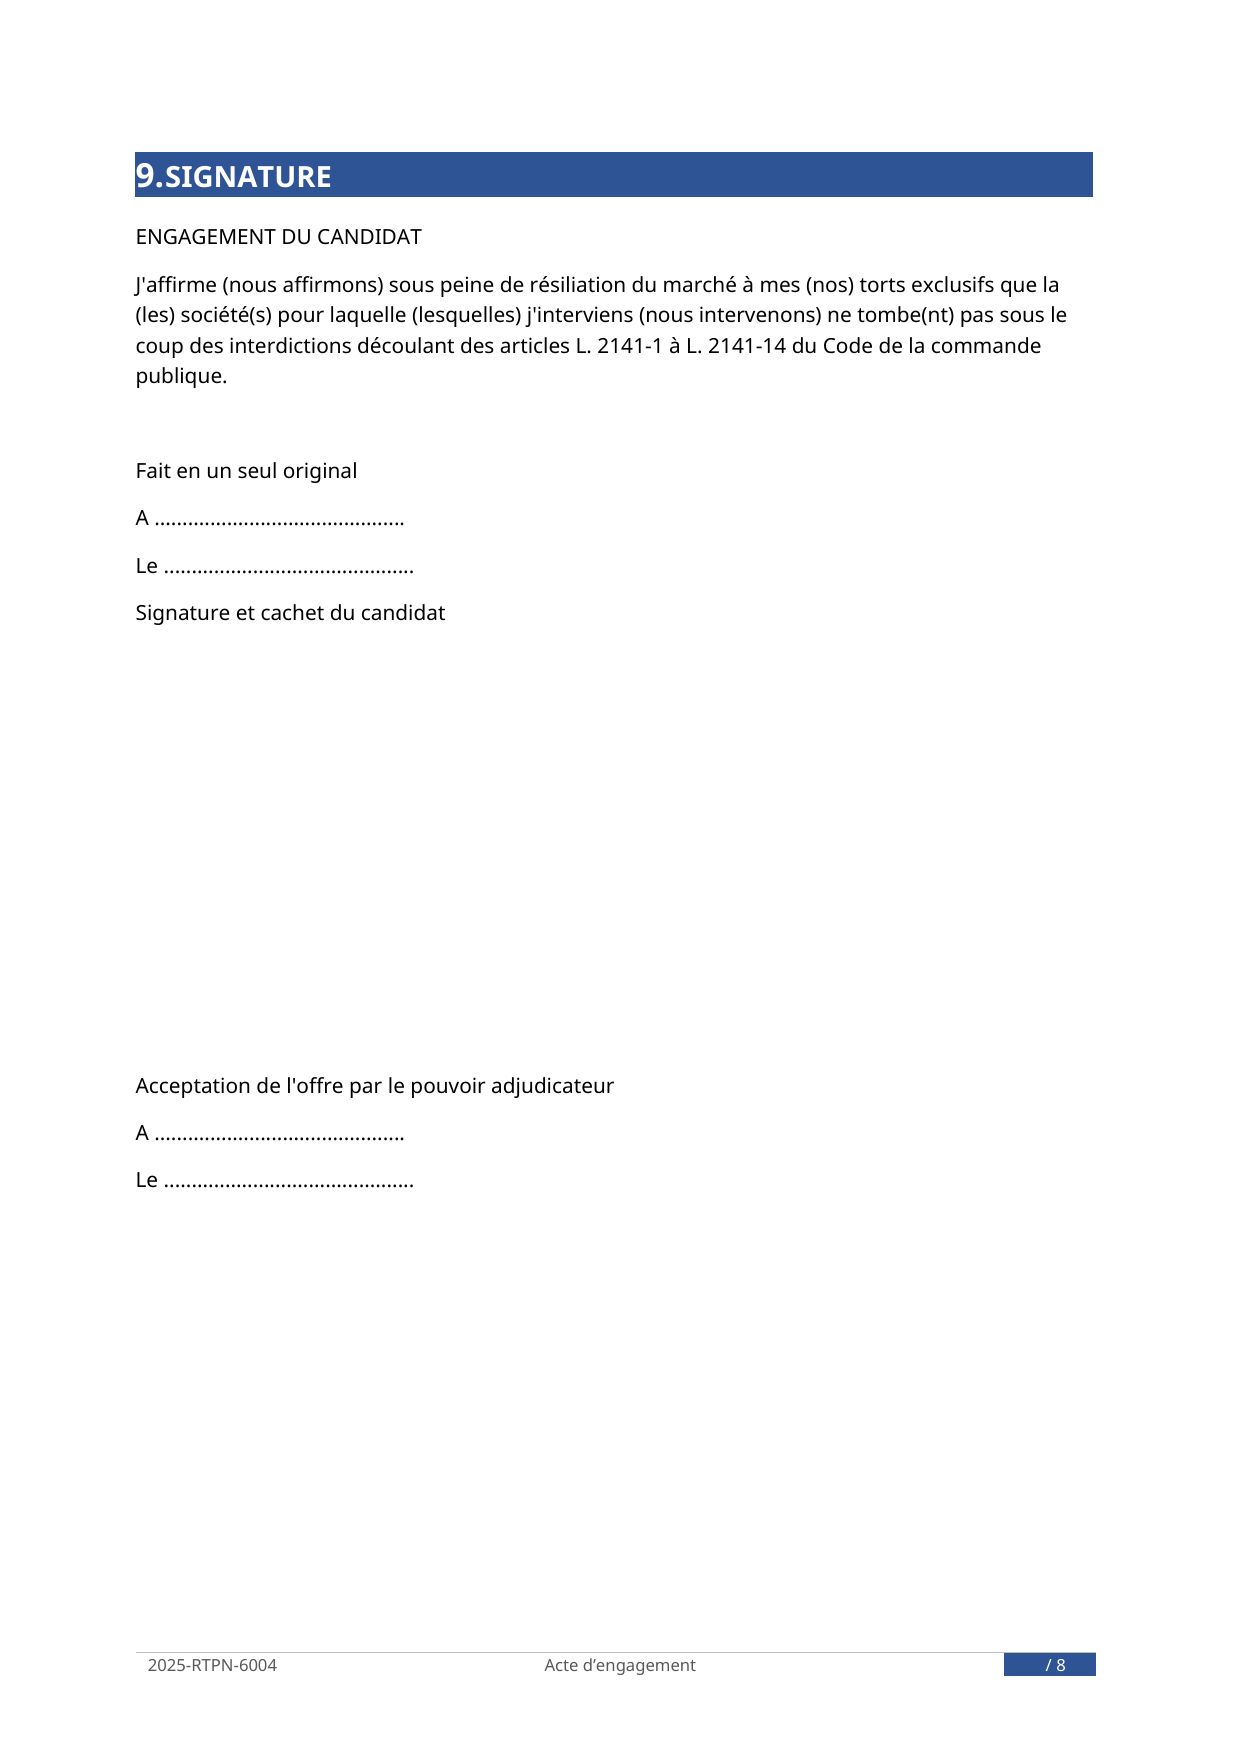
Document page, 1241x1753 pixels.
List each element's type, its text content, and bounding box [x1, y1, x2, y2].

text Signature et cachet du candidat [135, 598, 1105, 627]
text A ............................................. [135, 1118, 1105, 1147]
text A ............................................. [135, 503, 1105, 532]
text Le ............................................. [135, 1166, 1105, 1194]
text Acceptation de l'offre par [135, 1071, 1105, 1099]
text ENGAGEMENT DU CANDIDAT [135, 222, 1105, 251]
text J'affirme (nous affirmons) sous peine de résiliation du marché à mes (nos) torts exclusifs que la (les) société(s) pour laquelle (lesquelles) j'interviens (nous intervenons) ne tombe(nt) pas sous le coup des interdictions découlant des articles L. 2141-1 à L. 2141-14 du Code de la commande publique. [135, 270, 1105, 390]
subtitle SIGNATURE [135, 152, 1093, 197]
text Fait en un seul original [135, 456, 1105, 485]
text Le ............................................. [135, 551, 1105, 579]
